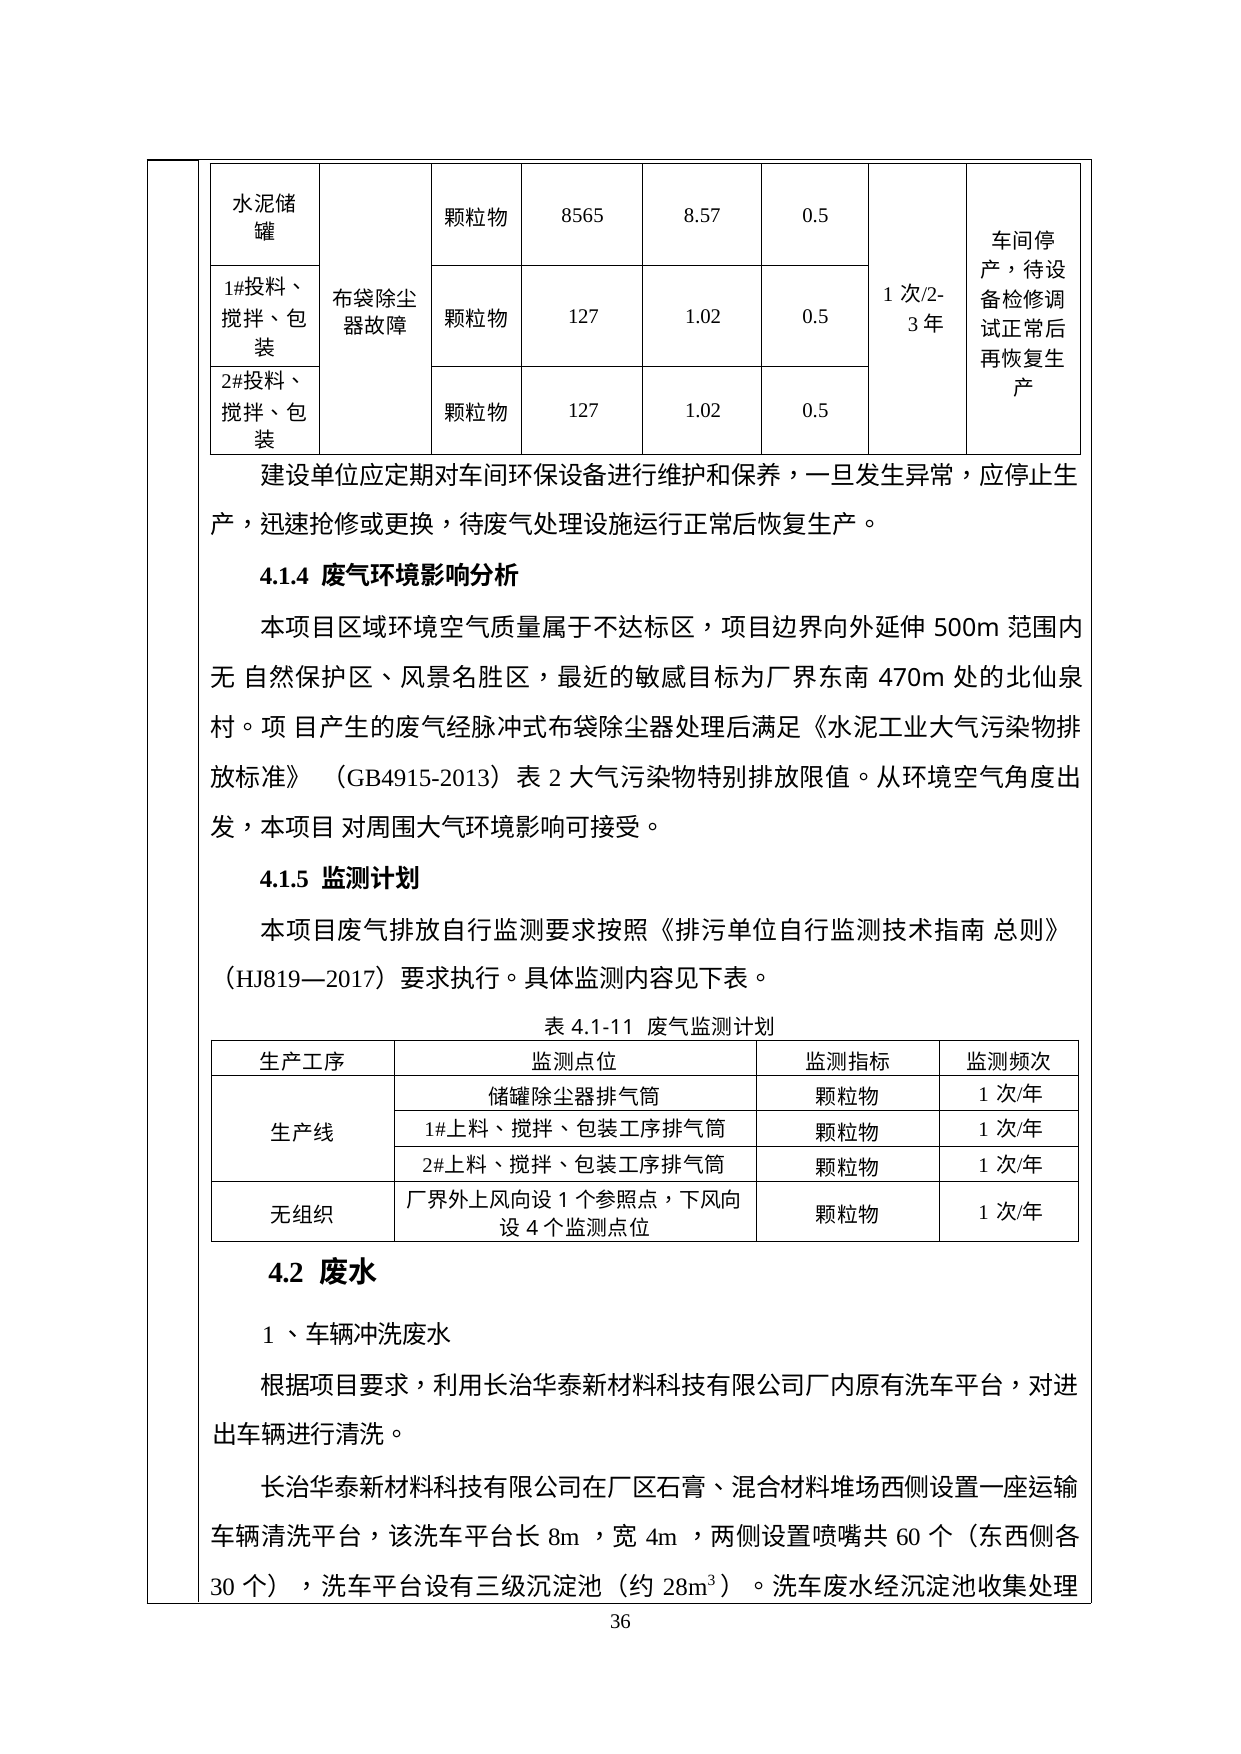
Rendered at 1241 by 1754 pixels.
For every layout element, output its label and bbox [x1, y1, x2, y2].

table_header [148, 161, 198, 1602]
table_header [199, 160, 1091, 1602]
